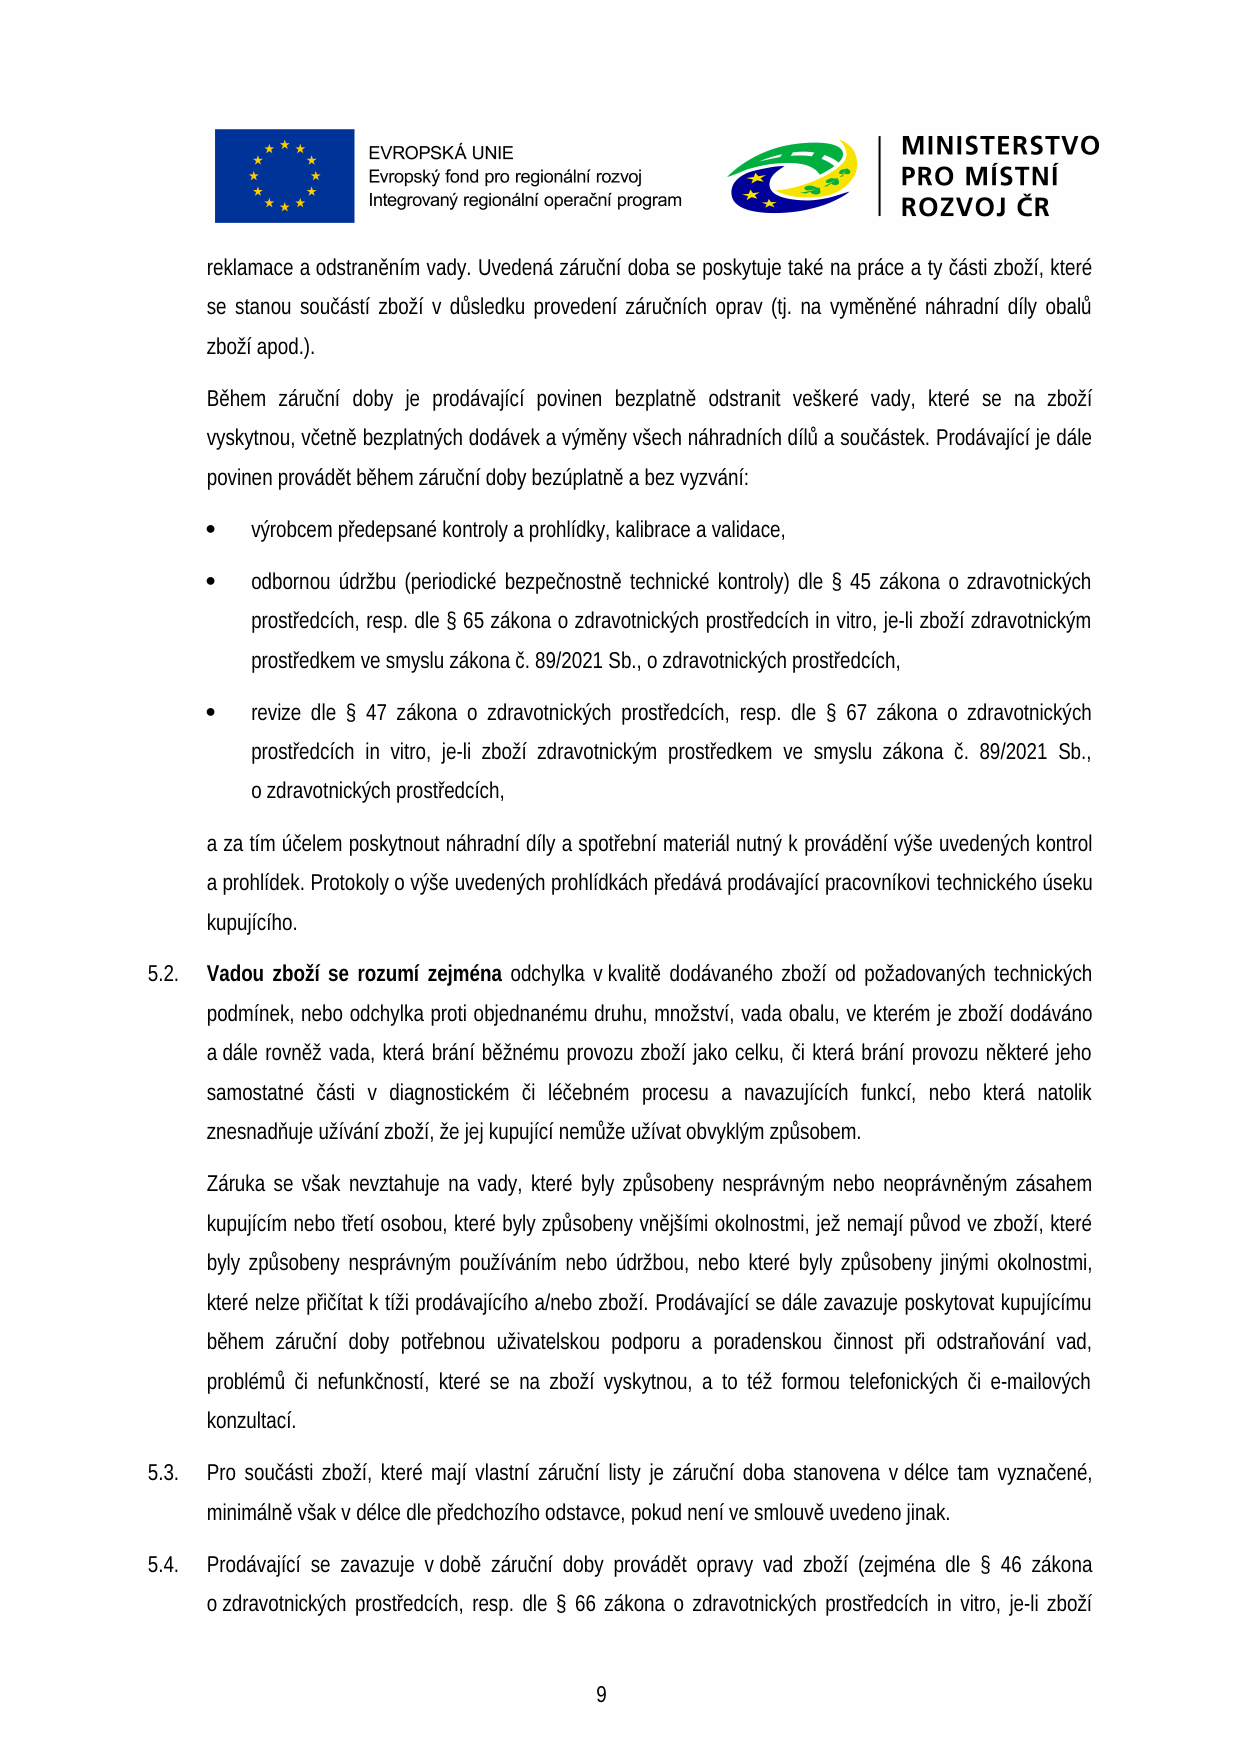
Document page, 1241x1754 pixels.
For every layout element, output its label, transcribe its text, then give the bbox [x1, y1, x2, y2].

list odbornou údržbu (periodické bezpečnostně technické kontroly) dle § 45 zákona o zdravotnických prostředcích, resp. dle § 65 zákona o zdravotnických prostředcích in vitro, je-li zboží zdravotnickým prostředkem ve smyslu zákona č. 89/2021 Sb., o zdravotnických prostředcích, [207, 568, 1093, 673]
list Vadou zboží se rozumí zejména odchylka v kvalitě dodávaného zboží od požadovaných technických podmínek, nebo odchylka proti objednanému druhu, množství, vada obalu, ve kterém je zboží dodáváno a dále rovněž vada, která brání běžnému provozu zboží jako celku, či která brání provozu některé jeho samostatné části v diagnostickém či léčebném procesu a navazujících funkcí, nebo která natolik znesnadňuje užívání zboží, že jej kupující nemůže užívat obvyklým způsobem. [148, 960, 1093, 1145]
picture [184, 97, 1130, 254]
list výrobcem předepsané kontroly a prohlídky, kalibrace a validace, [207, 516, 1093, 542]
list revize dle § 47 zákona o zdravotnických prostředcích, resp. dle § 67 zákona o zdravotnických prostředcích in vitro, je-li zboží zdravotnickým prostředkem ve smyslu zákona č. 89/2021 Sb., o zdravotnických prostředcích, [207, 698, 1093, 804]
text Záruka se však nevztahuje na vady, které byly způsobeny nesprávným nebo neoprávněným zásahem kupujícím nebo třetí osobou, které byly způsobeny vnějšími okolnostmi, jež nemají původ ve zboží, které byly způsobeny nesprávným používáním nebo údržbou, nebo které byly způsobeny jinými okolnostmi, které nelze přičítat k tíži prodávajícího a/nebo zboží. Prodávající se dále zavazuje poskytovat kupujícímu během záruční doby potřebnou uživatelskou podporu a poradenskou činnost při odstraňování vad, problémů či nefunkčností, které se na zboží vyskytnou, a to též formou telefonických či e-mailových konzultací. [207, 1170, 1093, 1433]
list Pro součásti zboží, které mají vlastní záruční listy je záruční doba stanovena v délce tam vyznačené, minimálně však v délce dle předchozího odstavce, pokud není ve smlouvě uvedeno jinak. [148, 1459, 1093, 1525]
text Během záruční doby je prodávající povinen bezplatně odstranit veškeré vady, které se na zboží vyskytnou, včetně bezplatných dodávek a výměny všech náhradních dílů a součástek. Prodávající je dále povinen provádět během záruční doby bezúplatně a bez vyzvání: [207, 385, 1093, 490]
text a za tím účelem poskytnout náhradní díly a spotřební materiál nutný k provádění výše uvedených kontrol a prohlídek. Protokoly o výše uvedených prohlídkách předává prodávající pracovníkovi technického úseku kupujícího. [207, 829, 1093, 935]
